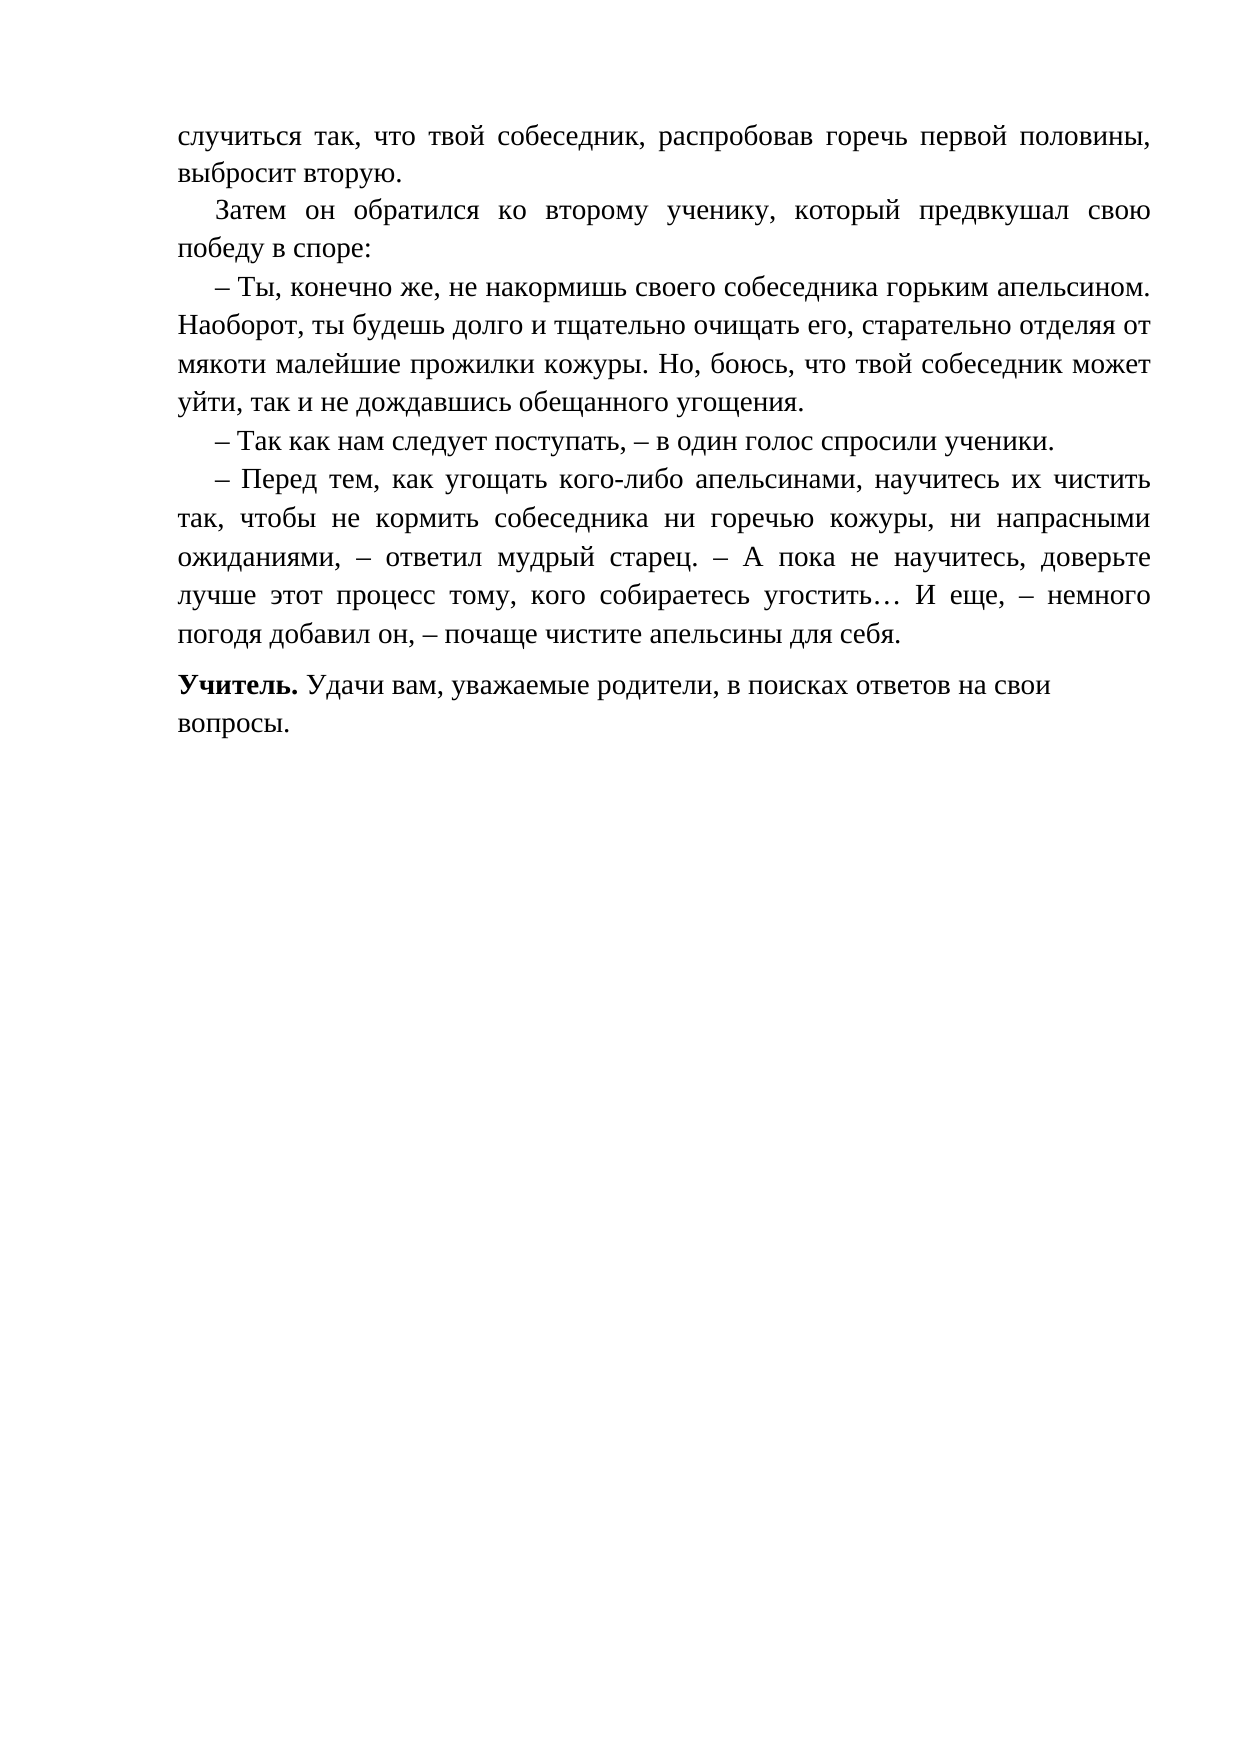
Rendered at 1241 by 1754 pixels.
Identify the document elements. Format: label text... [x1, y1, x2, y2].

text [177, 118, 1152, 188]
text Учитель. Удачи вам, уважаемые родители, в поисках ответов на свои вопросы. [177, 667, 1152, 739]
text – Так как нам следует поступать, – в один голос спросили ученики. [177, 423, 1152, 457]
text Затем он обратился ко второму ученику, который предвкушал свою победу в споре: [177, 192, 1152, 264]
text – Перед тем, как угощать кого-либо апельсинами, научитесь их чистить так, чтобы не кормить собеседника ни горечью кожуры, ни напрасными ожиданиями, – ответил мудрый старец. – А пока не научитесь, доверьте лучше этот процесс тому, кого собираетесь угостить… И еще, – немного погодя добавил он, – почаще чистите апельсины для себя. [177, 462, 1152, 649]
text – Ты, конечно же, не накормишь своего собеседника горьким апельсином. Наоборот, ты будешь долго и тщательно очищать его, старательно отделяя от мякоти малейшие прожилки кожуры. Но, боюсь, что твой собеседник может уйти, так и не дождавшись обещанного угощения. [177, 269, 1152, 418]
